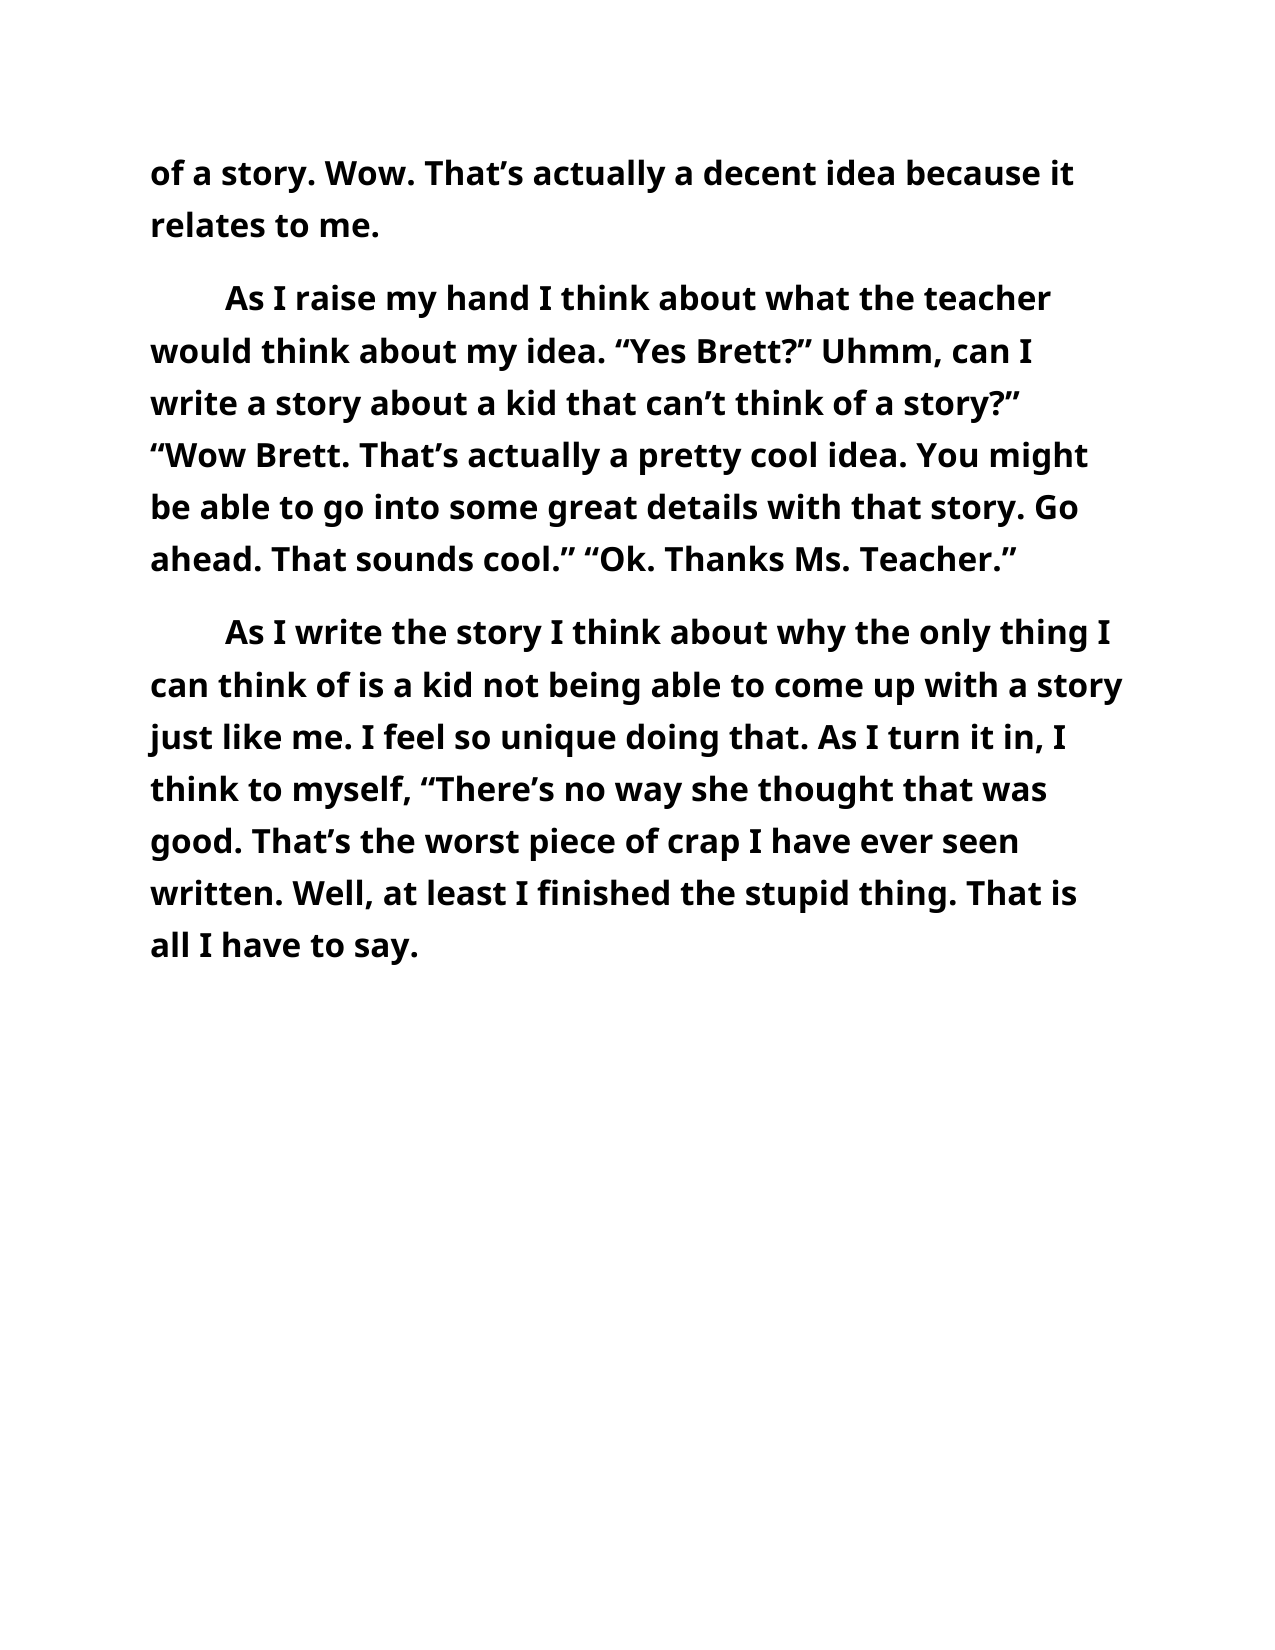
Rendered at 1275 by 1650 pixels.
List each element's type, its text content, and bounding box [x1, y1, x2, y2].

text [150, 150, 1125, 248]
text As I write the story I think about why the only thing I can think of is a kid not being able to come up with a story just like me. I feel so unique doing that. As I turn it in, I think to myself, “There’s no way she thought that was good. That’s the worst piece of crap I have ever seen written. Well, at least I finished the stupid thing. That is all I have to say. [150, 609, 1125, 968]
text As I raise my hand I think about what the teacher would think about my idea. “Yes Brett?” Uhmm, can I write a story about a kid that can’t think of a story?” “Wow Brett. That’s actually a pretty cool idea. You might be able to go into some great details with that story. Go ahead. That sounds cool.” “Ok. Thanks Ms. Teacher.” [150, 275, 1125, 582]
